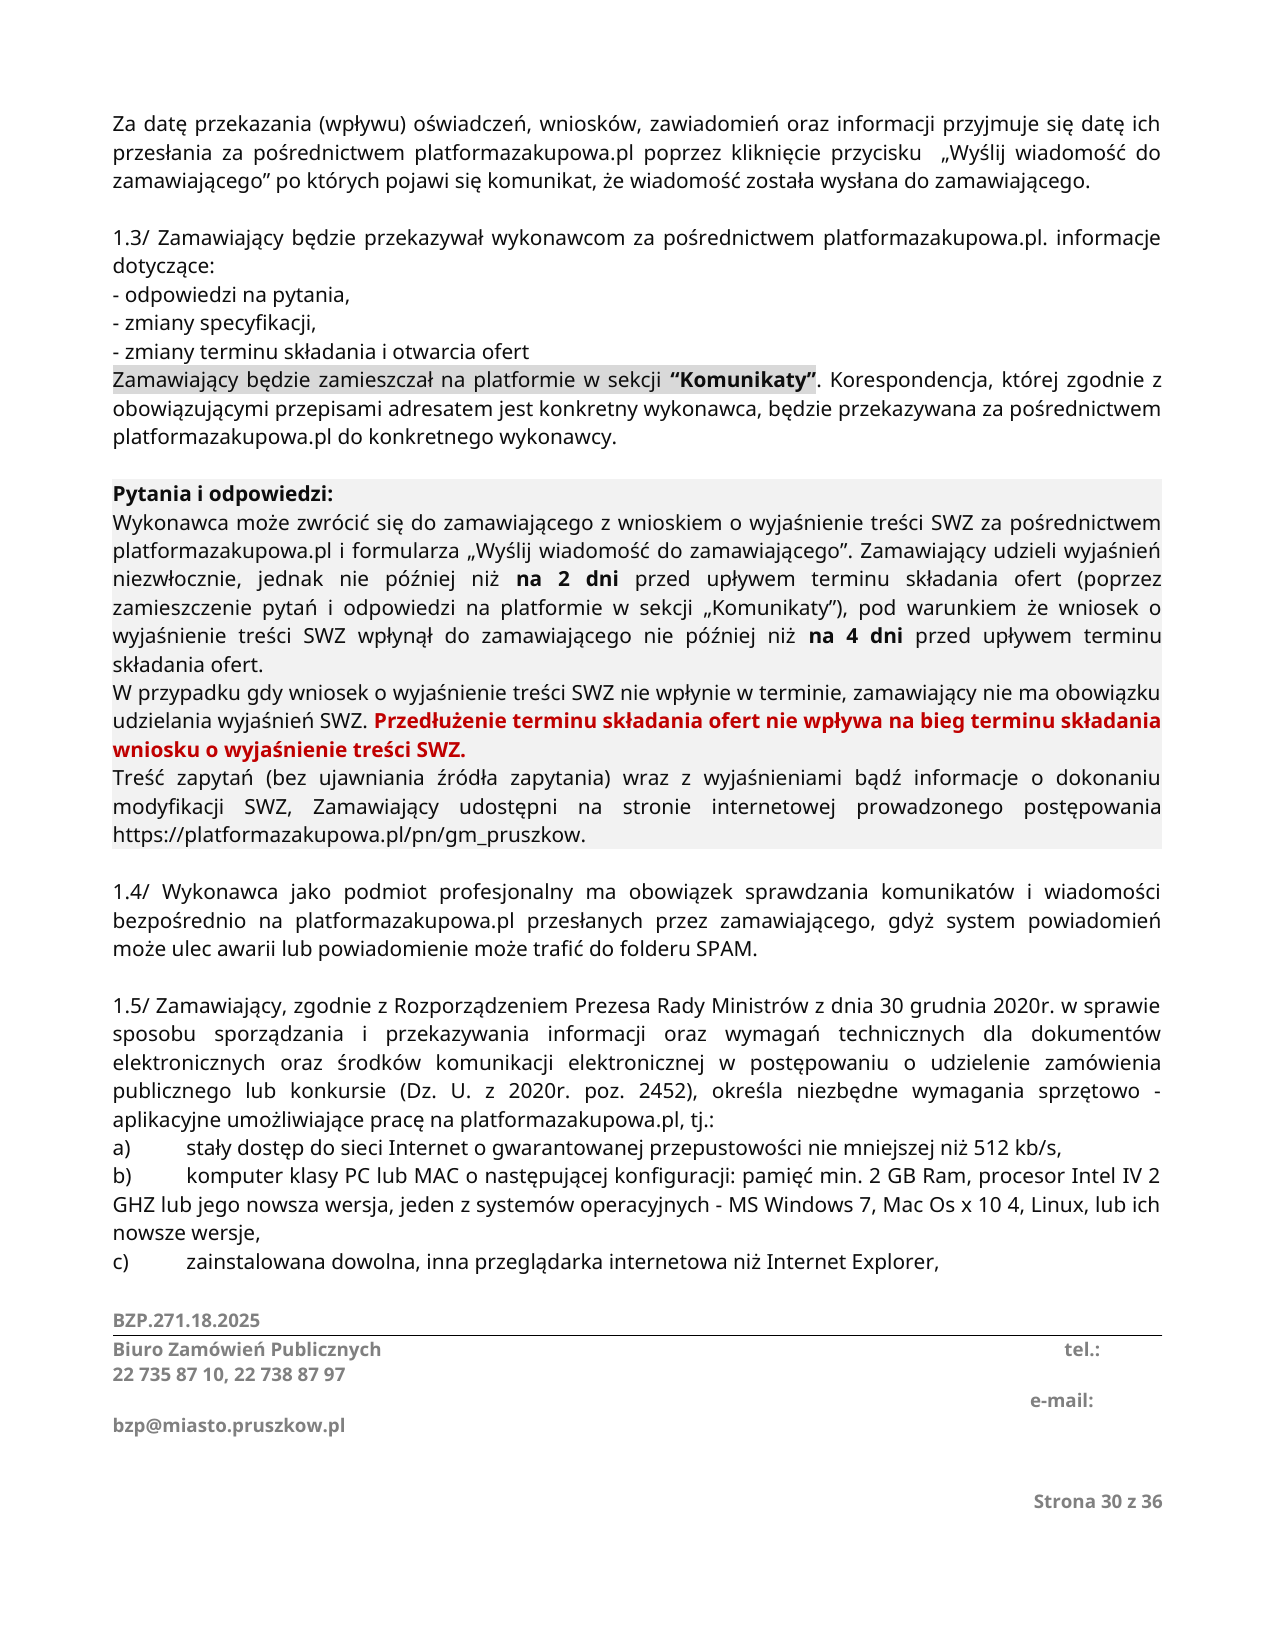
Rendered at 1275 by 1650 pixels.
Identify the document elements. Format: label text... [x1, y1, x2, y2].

text Zamawiający będzie zamieszczał na platformie w sekcji “Komunikaty”. Korespondencja, której zgodnie z obowiązującymi przepisami adresatem jest konkretny wykonawca, będzie przekazywana za pośrednictwem platformazakupowa.pl do konkretnego wykonawcy. [112, 365, 1162, 451]
text - zmiany terminu składania i otwarcia ofert [112, 337, 1162, 365]
text b) komputer klasy PC lub MAC o następującej konfiguracji: pamięć min. 2 GB Ram, procesor Intel IV 2 GHZ lub jego nowsza wersja, jeden z systemów operacyjnych - MS Windows 7, Mac Os x 10 4, Linux, lub ich nowsze wersje, [112, 1162, 1162, 1247]
text c) zainstalowana dowolna, inna przeglądarka internetowa niż Internet Explorer, [112, 1247, 1162, 1275]
text 1.3/ Zamawiający będzie przekazywał wykonawcom za pośrednictwem platformazakupowa.pl. informacje dotyczące: [112, 223, 1162, 280]
text Treść zapytań (bez ujawniania źródła zapytania) wraz z wyjaśnieniami bądź informacje o dokonaniu modyfikacji SWZ, Zamawiający udostępni na stronie internetowej prowadzonego postępowania https://platformazakupowa.pl/pn/gm_pruszkow. [112, 763, 1162, 849]
text Pytania i odpowiedzi: [112, 479, 1162, 508]
text 1.5/ Zamawiający, zgodnie z Rozporządzeniem Prezesa Rady Ministrów z dnia 30 grudnia 2020r. w sprawie sposobu sporządzania i przekazywania informacji oraz wymagań technicznych dla dokumentów elektronicznych oraz środków komunikacji elektronicznej w postępowaniu o udzielenie zamówienia publicznego lub konkursie (Dz. U. z 2020r. poz. 2452), określa niezbędne wymagania sprzętowo - aplikacyjne umożliwiające pracę na platformazakupowa.pl, tj.: [112, 991, 1162, 1133]
text a) stały dostęp do sieci Internet o gwarantowanej przepustowości nie mniejszej niż 512 kb/s, [112, 1133, 1162, 1162]
text - odpowiedzi na pytania, [112, 280, 1162, 308]
text W przypadku gdy wniosek o wyjaśnienie treści SWZ nie wpłynie w terminie, zamawiający nie ma obowiązku udzielania wyjaśnień SWZ. Przedłużenie terminu składania ofert nie wpływa na bieg terminu składania wniosku o wyjaśnienie treści SWZ. [112, 678, 1162, 763]
text Wykonawca może zwrócić się do zamawiającego z wnioskiem o wyjaśnienie treści SWZ za pośrednictwem platformazakupowa.pl i formularza „Wyślij wiadomość do zamawiającego”. Zamawiający udzieli wyjaśnień niezwłocznie, jednak nie później niż na 2 dni przed upływem terminu składania ofert (poprzez zamieszczenie pytań i odpowiedzi na platformie w sekcji „Komunikaty”), pod warunkiem że wniosek o wyjaśnienie treści SWZ wpłynął do zamawiającego nie później niż na 4 dni przed upływem terminu składania ofert. [112, 508, 1162, 678]
text - zmiany specyfikacji, [112, 308, 1162, 337]
text 1.4/ Wykonawca jako podmiot profesjonalny ma obowiązek sprawdzania komunikatów i wiadomości bezpośrednio na platformazakupowa.pl przesłanych przez zamawiającego, gdyż system powiadomień może ulec awarii lub powiadomienie może trafić do folderu SPAM. [112, 877, 1162, 963]
text Za datę przekazania (wpływu) oświadczeń, wniosków, zawiadomień oraz informacji przyjmuje się datę ich przesłania za pośrednictwem platformazakupowa.pl poprzez kliknięcie przycisku „Wyślij wiadomość do zamawiającego” po których pojawi się komunikat, że wiadomość została wysłana do zamawiającego. [112, 109, 1162, 195]
